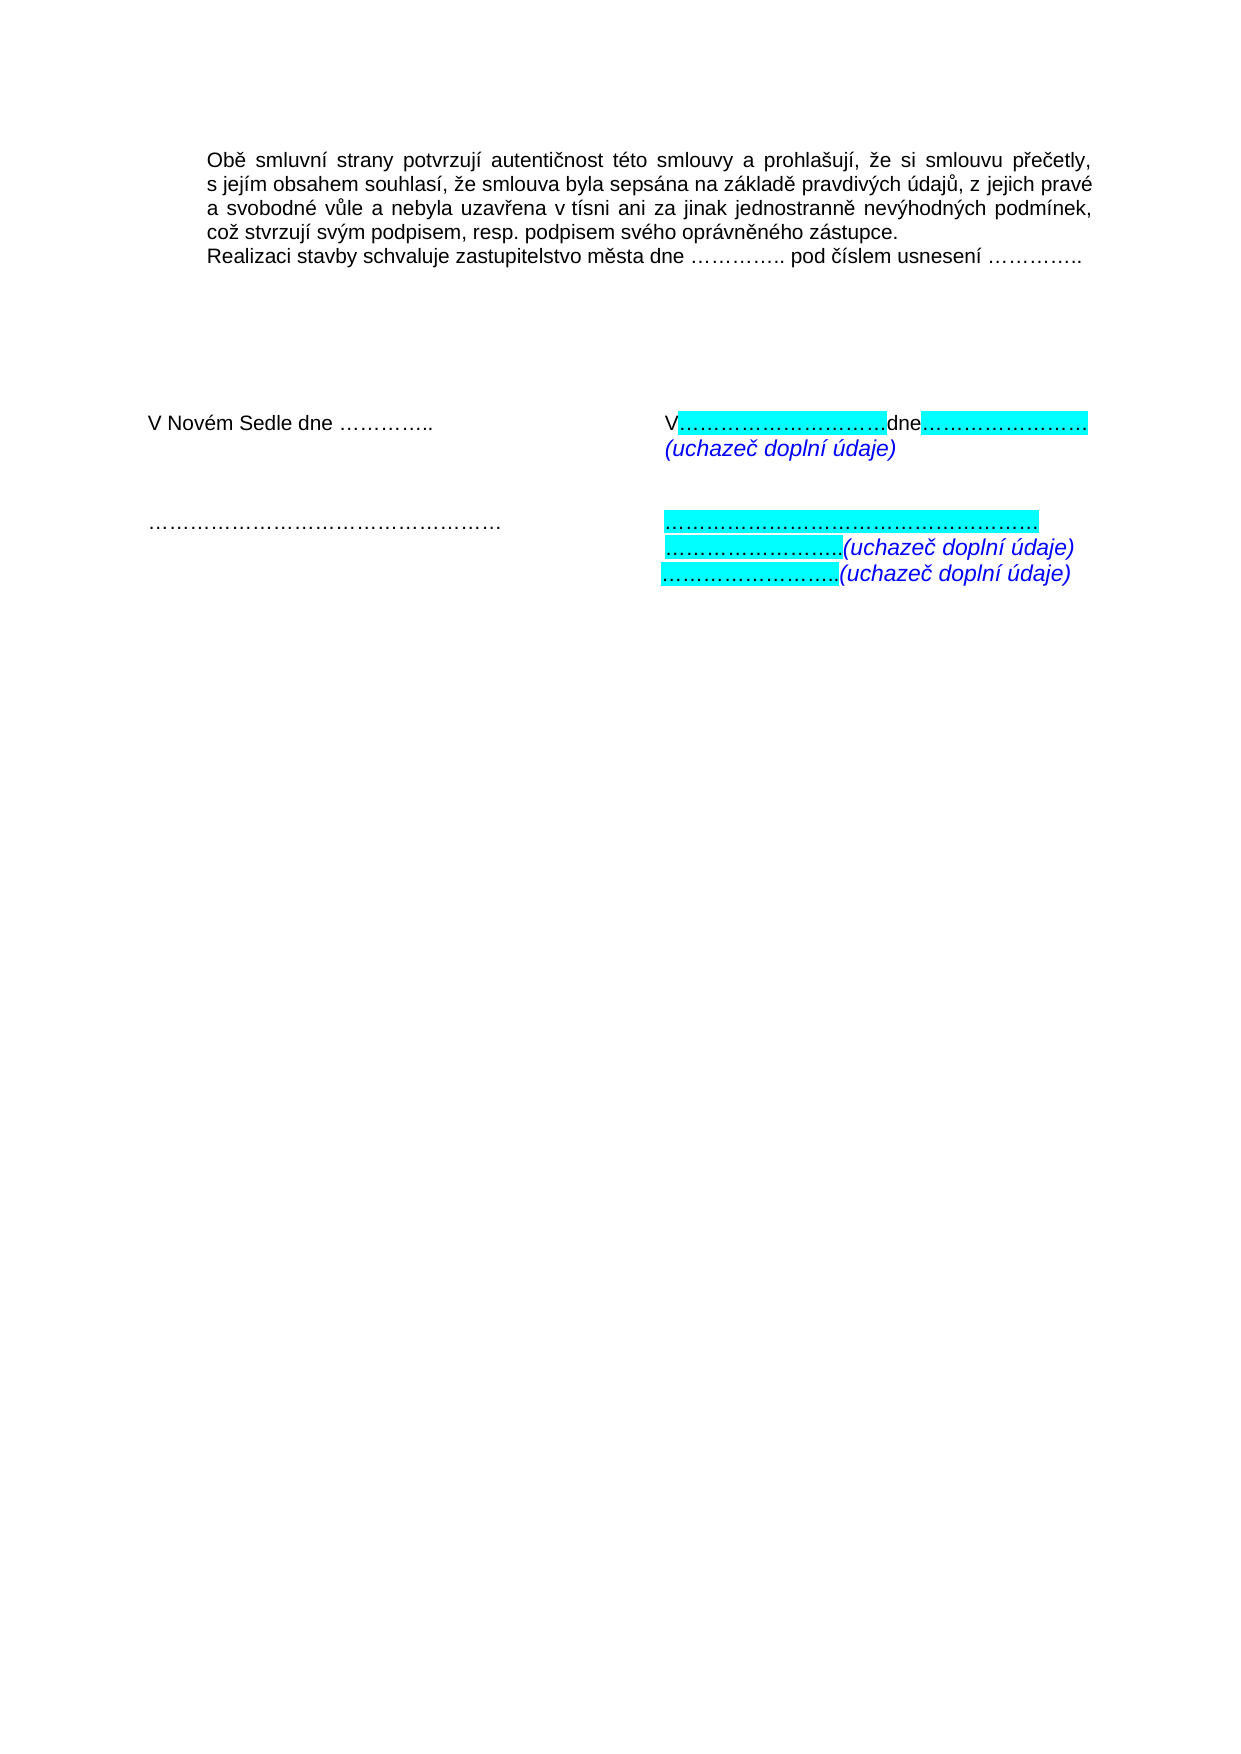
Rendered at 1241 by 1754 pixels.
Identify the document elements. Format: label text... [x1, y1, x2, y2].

text ……………………..(uchazeč doplní údaje) [148, 560, 1093, 586]
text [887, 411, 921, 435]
text Obě smluvní strany potvrzují autentičnost této smlouvy a prohlašují, že si smlouvu přečetly, s jejím obsahem souhlasí, že smlouva byla sepsána na základě pravdivých údajů, z jejich pravé a svobodné vůle a nebyla uzavřena v tísni ani za jinak jednostranně nevýhodných podmínek, což stvrzují svým podpisem, resp. podpisem svého oprávněného zástupce. [207, 148, 1093, 243]
text ……………………..(uchazeč doplní údaje) [148, 533, 1093, 560]
text Realizaci stavby schvaluje zastupitelstvo města dne ………….. pod číslem usnesení ………….. [207, 243, 1093, 267]
text (uchazeč doplní údaje) [148, 435, 1093, 462]
text V Novém Sedle dne ………….. V…………………………dne…………………… [148, 411, 678, 435]
text …………………………………………… ……………………………………………… [148, 509, 1093, 533]
